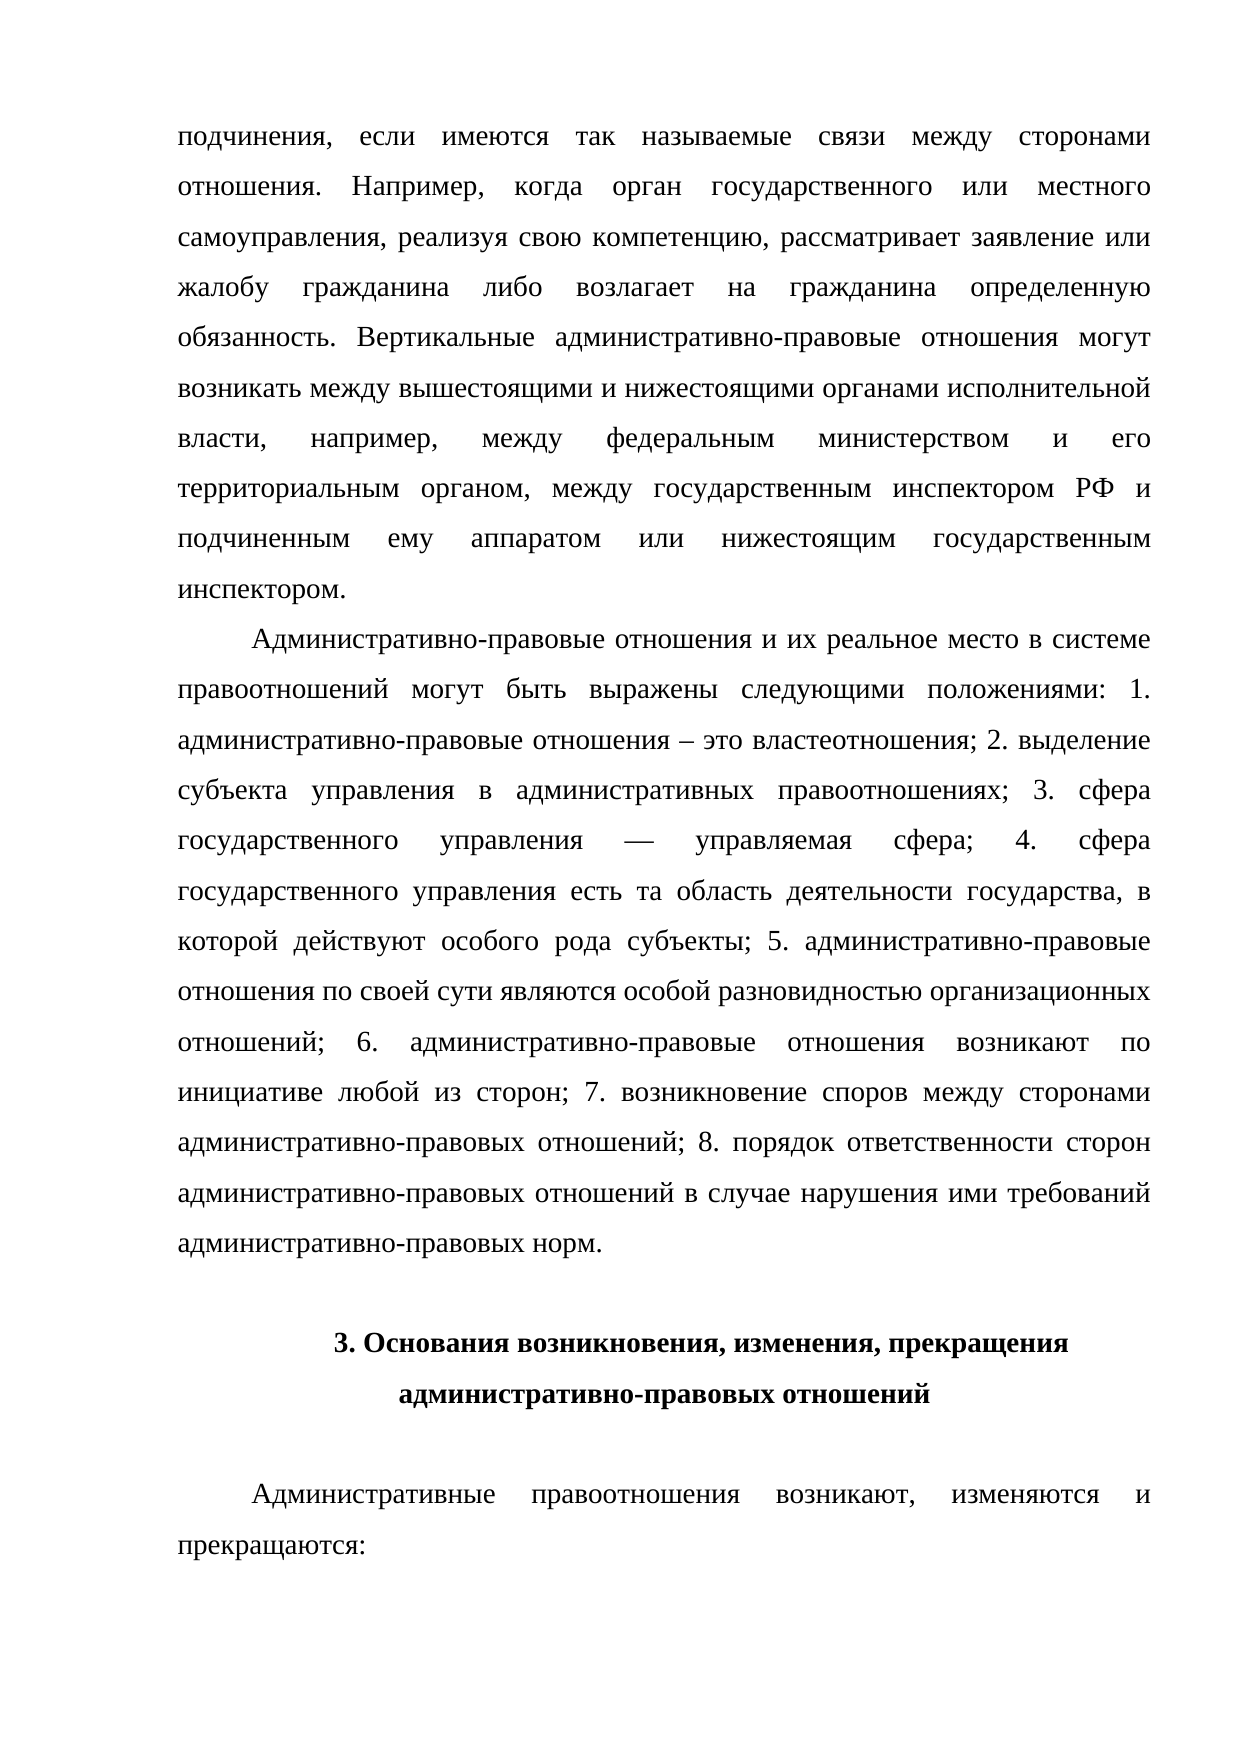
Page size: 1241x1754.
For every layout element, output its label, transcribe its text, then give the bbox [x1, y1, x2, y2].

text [177, 118, 1152, 604]
text Административно-правовые отношения и их реальное место в системе правоотношений могут быть выражены следующими положениями: 1. административно-правовые отношения – это властеотношения; 2. выделение субъекта управления в административных правоотношениях; 3. сфера государственного управления — управляемая сфера; 4. сфера государственного управления есть та область деятельности государства, в которой действуют особого рода субъекты; 5. административно-правовые отношения по своей сути являются особой разновидностью организационных отношений; 6. административно-правовые отношения возникают по инициативе любой из сторон; 7. возникновение споров между сторонами административно-правовых отношений; 8. порядок ответственности сторон административно-правовых отношений в случае нарушения ими требований административно-правовых норм. [177, 621, 1152, 1258]
text 3. Основания возникновения, изменения, прекращения административно-правовых отношений [177, 1326, 1152, 1409]
text Административные правоотношения возникают, изменяются и прекращаются: [177, 1477, 1152, 1560]
